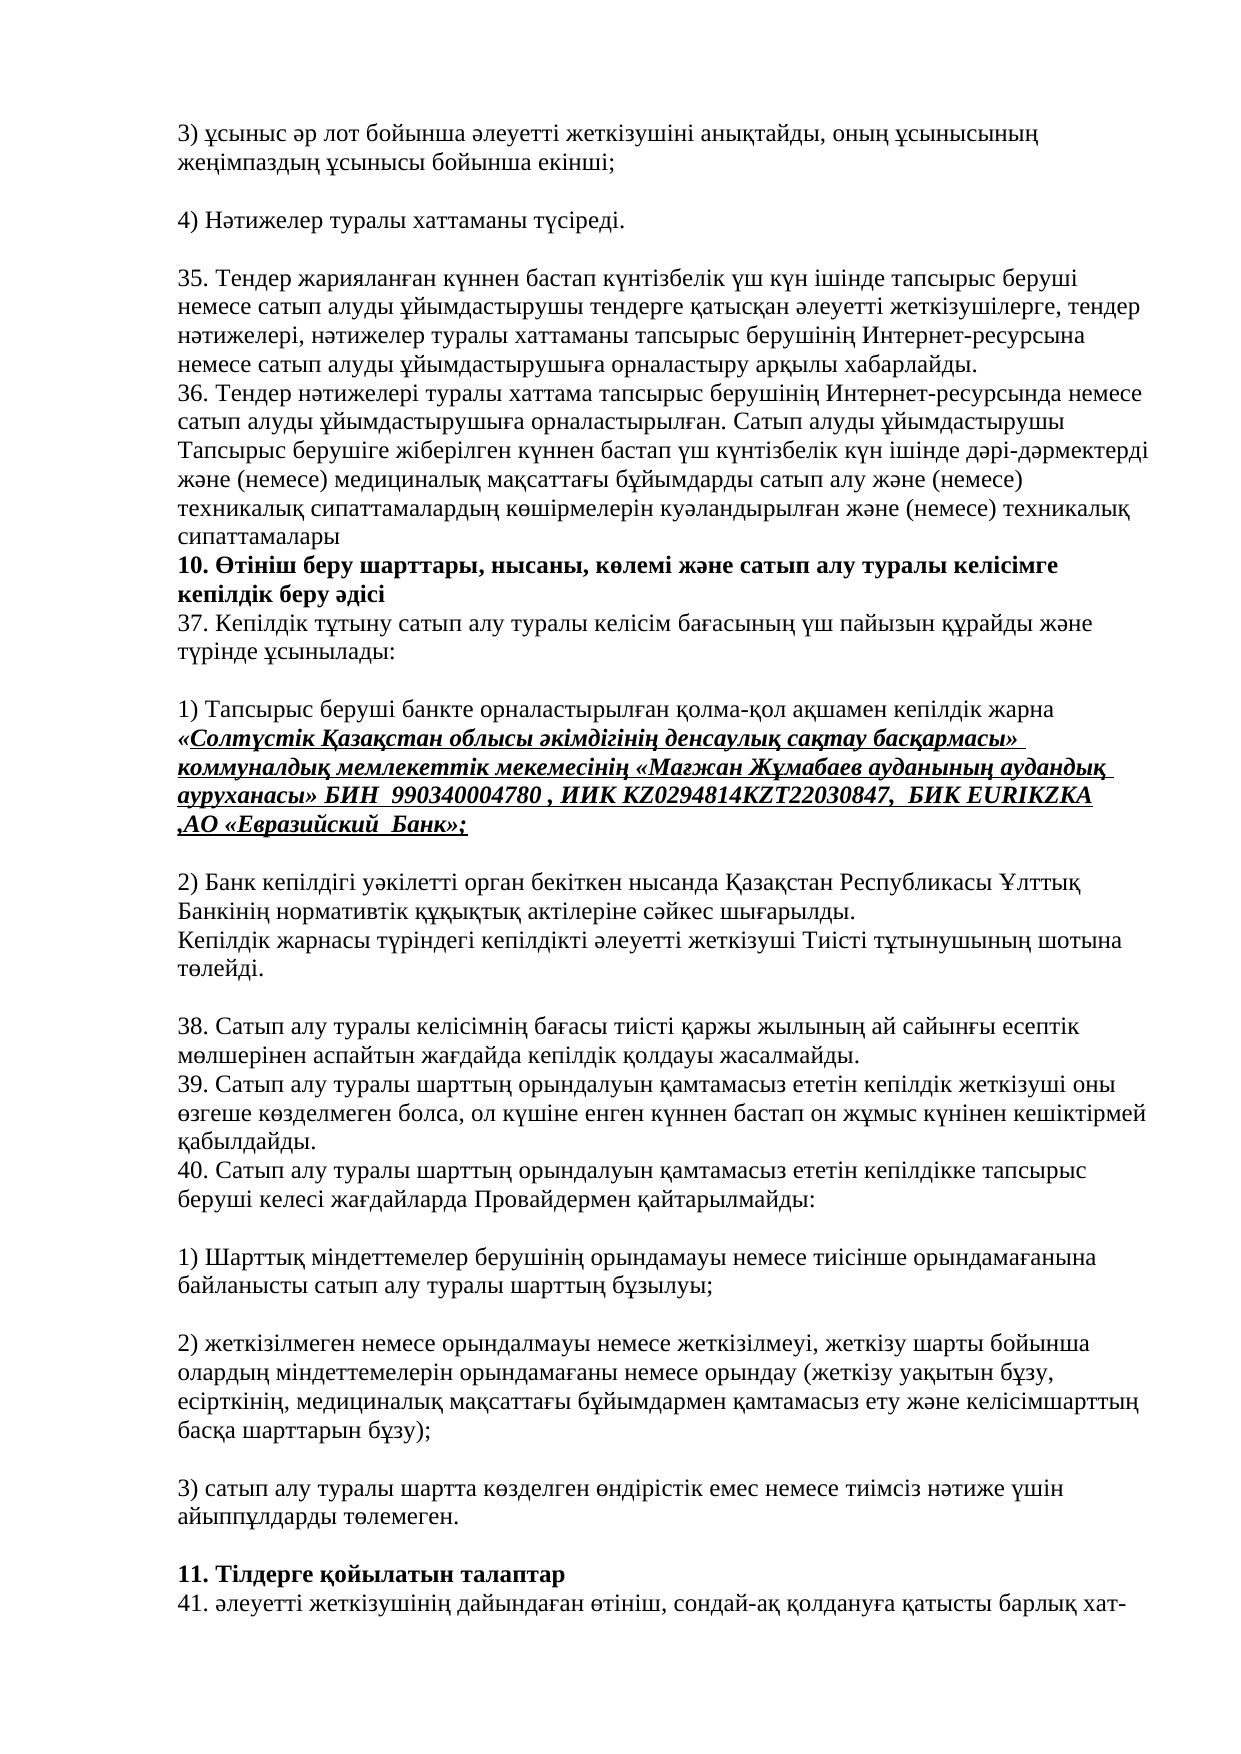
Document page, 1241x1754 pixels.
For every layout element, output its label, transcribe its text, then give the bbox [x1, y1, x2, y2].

text 1) Шарттық міндеттемелер берушінің орындамауы немесе тиісінше орындамағанына байланысты сатып алу туралы шарттың бұзылуы; [177, 1242, 1152, 1299]
text 2) Банк кепілдігі уәкілетті орган бекіткен нысанда Қазақстан Республикасы Ұлттық Банкінің нормативтік құқықтық актілеріне сәйкес шығарылды. [177, 867, 1152, 925]
text 4) Нәтижелер туралы хаттаманы түсіреді. [177, 205, 1152, 233]
text 35. Тендер жарияланған күннен бастап күнтізбелік үш күн ішінде тапсырыс беруші немесе сатып алуды ұйымдастырушы тендерге қатысқан әлеуетті жеткізушілерге, тендер нәтижелері, нәтижелер туралы хаттаманы тапсырыс берушінің Интернет-ресурсына немесе сатып алуды ұйымдастырушыға орналастыру арқылы хабарлайды. 36. Тендер нәтижелері туралы хаттама тапсырыс берушінің Интернет-ресурсында немесе сатып алуды ұйымдастырушыға орналастырылған. Сатып алуды ұйымдастырушы Тапсырыс берушіге жіберілген күннен бастап үш күнтізбелік күн ішінде дәрі-дәрмектерді және (немесе) медициналық мақсаттағы бұйымдарды сатып алу және (немесе) техникалық сипаттамалардың көшірмелерін куәландырылған және (немесе) техникалық сипаттамалары 10. Өтініш беру шарттары, нысаны, көлемі және сатып алу туралы келісімге кепілдік беру әдісі 37. Кепілдік тұтыну сатып алу туралы келісім бағасының үш пайызын құрайды және түрінде ұсынылады: [177, 263, 1152, 665]
text 38. Сатып алу туралы келісімнің бағасы тиісті қаржы жылының ай сайынғы есептік мөлшерінен аспайтын жағдайда кепілдік қолдауы жасалмайды. 39. Сатып алу туралы шарттың орындалуын қамтамасыз ететін кепілдік жеткізуші оны өзгеше көзделмеген болса, ол күшіне енген күннен бастап он жұмыс күнінен кешіктірмей қабылдайды. 40. Сатып алу туралы шарттың орындалуын қамтамасыз ететін кепілдікке тапсырыс беруші келесі жағдайларда Провайдермен қайтарылмайды: [177, 1011, 1152, 1213]
text Кепілдік жарнасы түріндегі кепілдікті әлеуетті жеткізуші Тиісті тұтынушының шотына төлейді. [177, 925, 1152, 982]
text 1) Тапсырыс беруші банкте орналастырылған қолма-қол ақшамен кепілдік жарна «Солтүстік Қазақстан облысы әкімдігінің денсаулық сақтау басқармасы» коммуналдық мемлекеттік мекемесінің «Мағжан Жұмабаев ауданының аудандық ауруханасы» БИН 990340004780 , ИИК КZ0294814KZT22030847, БИК EURIKZKA [177, 694, 1152, 809]
text 3) ұсыныс әр лот бойынша әлеуетті жеткізушіні анықтайды, оның ұсынысының жеңімпаздың ұсынысы бойынша екінші; [177, 118, 1152, 176]
text ,АО «Евразийский Банк»; [177, 809, 1152, 838]
text 3) сатып алу туралы шартта көзделген өндірістік емес немесе тиімсіз нәтиже үшін айыппұлдарды төлемеген. [177, 1473, 1152, 1530]
text 2) жеткізілмеген немесе орындалмауы немесе жеткізілмеуі, жеткізу шарты бойынша олардың міндеттемелерін орындамағаны немесе орындау (жеткізу уақытын бұзу, есірткінің, медициналық мақсаттағы бұйымдармен қамтамасыз ету және келісімшарттың басқа шарттарын бұзу); [177, 1328, 1152, 1443]
